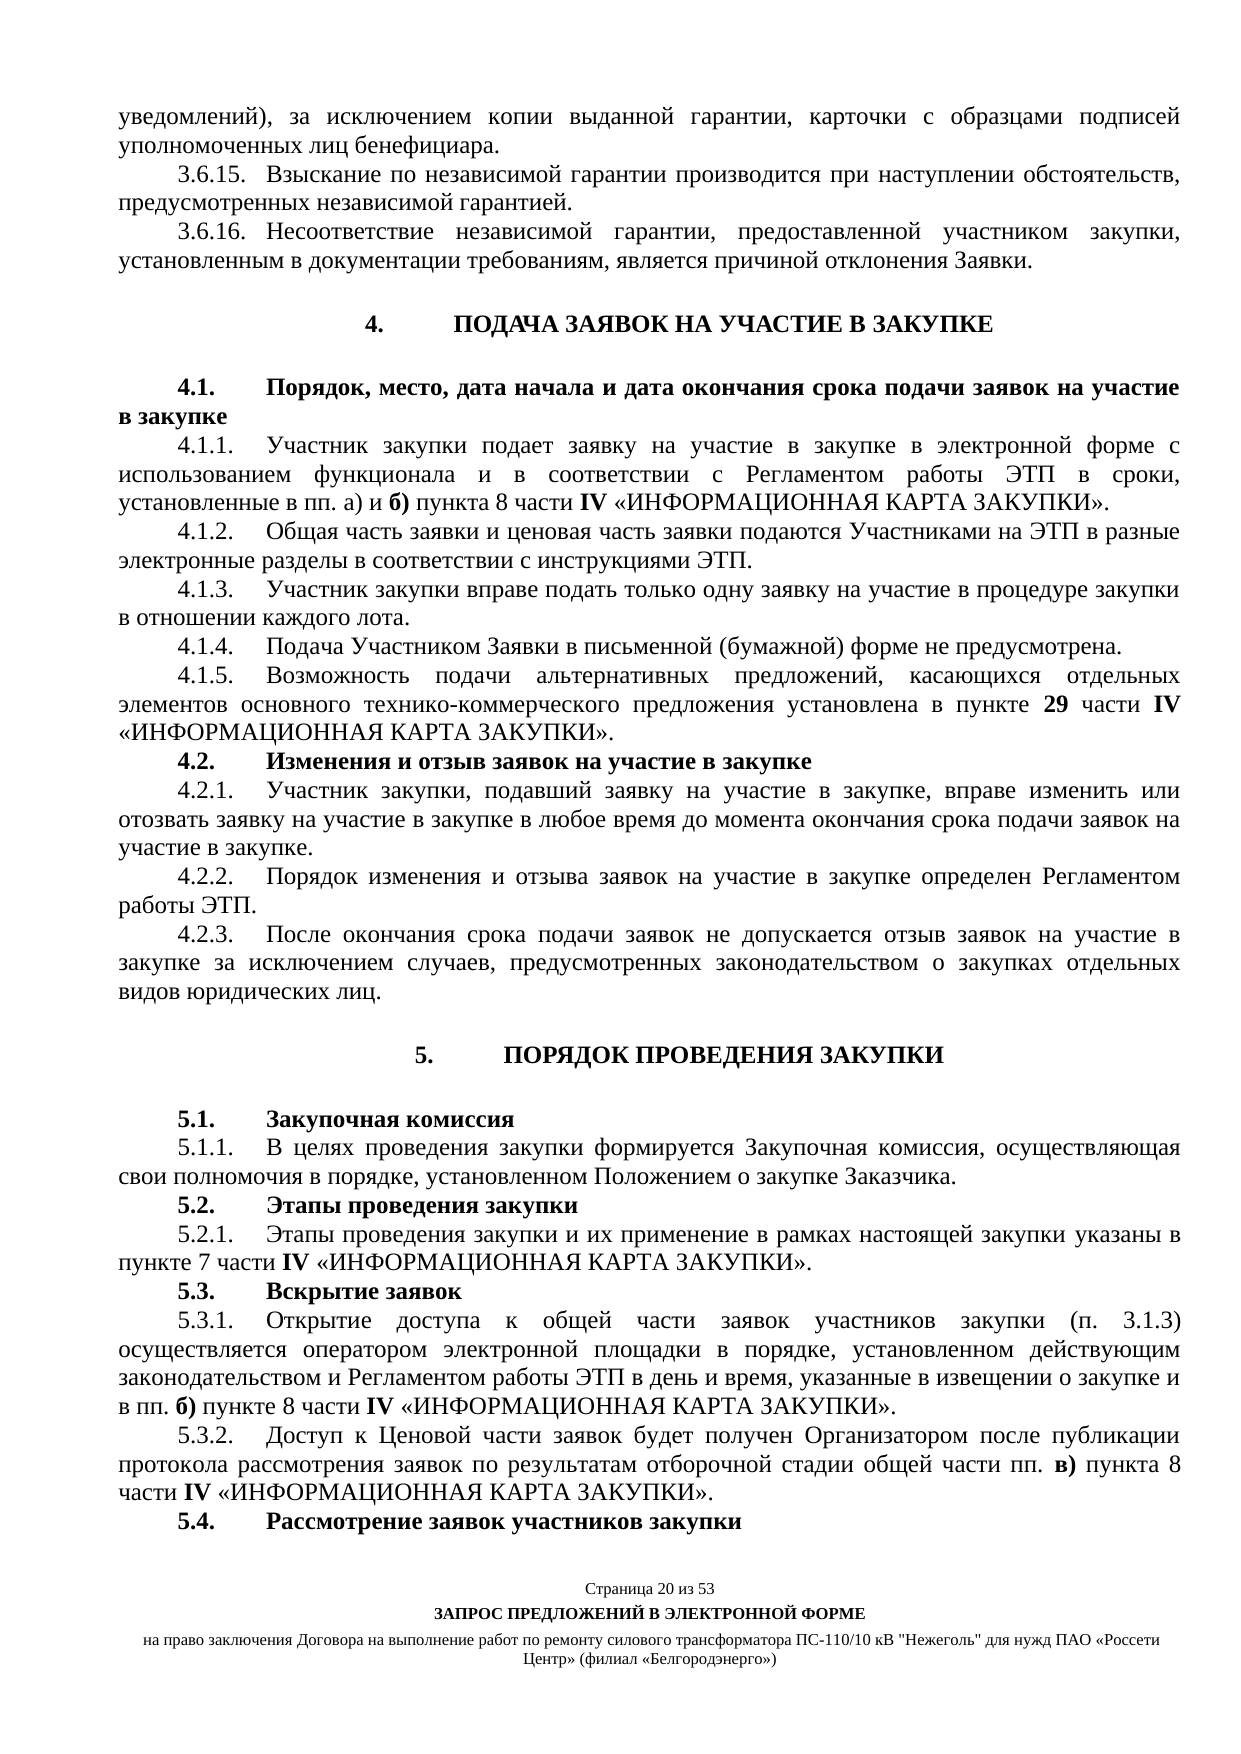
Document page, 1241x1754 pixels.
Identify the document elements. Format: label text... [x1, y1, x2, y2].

subtitle Вскрытие заявок [118, 1276, 1181, 1305]
subtitle Участник закупки подает заявку на участие в закупке в электронной форме с использованием функционала и в соответствии с Регламентом работы ЭТП в сроки, установленные в пп. а) и б) пункта 8 части IV «ИНФОРМАЦИОННАЯ КАРТА ЗАКУПКИ». [118, 430, 1181, 516]
subtitle ПОДАЧА ЗАЯВОК НА УЧАСТИЕ В ЗАКУПКЕ [118, 309, 1181, 337]
subtitle Возможность подачи альтернативных предложений, касающихся отдельных элементов основного технико-коммерческого предложения установлена в пункте 29 части IV «ИНФОРМАЦИОННАЯ КАРТА ЗАКУПКИ». [118, 660, 1181, 746]
subtitle Подача Участником Заявки в письменной (бумажной) форме не предусмотрена. [118, 631, 1181, 660]
subtitle Этапы проведения закупки и их применение в рамках настоящей закупки указаны в пункте 7 части IV «ИНФОРМАЦИОННАЯ КАРТА ЗАКУПКИ». [118, 1219, 1181, 1276]
subtitle Изменения и отзыв заявок на участие в закупке [118, 746, 1181, 775]
subtitle Открытие доступа к общей части заявок участников закупки (п. 3.1.3) осуществляется оператором электронной площадки в порядке, установленном действующим законодательством и Регламентом работы ЭТП в день и время, указанные в извещении о закупке и в пп. б) пункте 8 части IV «ИНФОРМАЦИОННАЯ КАРТА ЗАКУПКИ». [118, 1305, 1181, 1420]
subtitle В целях проведения закупки формируется Закупочная комиссия, осуществляющая свои полномочия в порядке, установленном Положением о закупке Заказчика. [118, 1132, 1181, 1190]
subtitle Участник закупки, подавший заявку на участие в закупке, вправе изменить или отозвать заявку на участие в закупке в любое время до момента окончания срока подачи заявок на участие в закупке. [118, 775, 1181, 861]
subtitle Несоответствие независимой гарантии, предоставленной участником закупки, установленным в документации требованиям, является причиной отклонения Заявки. [118, 216, 1181, 274]
subtitle Участник закупки вправе подать только одну заявку на участие в процедуре закупки в отношении каждого лота. [118, 574, 1181, 631]
subtitle ПОРЯДОК ПРОВЕДЕНИЯ ЗАКУПКИ [118, 1040, 1181, 1069]
subtitle Доступ к Ценовой части заявок будет получен Организатором после публикации протокола рассмотрения заявок по результатам отборочной стадии общей части пп. в) пункта 8 части IV «ИНФОРМАЦИОННАЯ КАРТА ЗАКУПКИ». [118, 1420, 1181, 1506]
subtitle Закупочная комиссия [118, 1104, 1181, 1132]
subtitle Порядок, место, дата начала и дата окончания срока подачи заявок на участие в закупке [118, 372, 1181, 430]
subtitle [118, 101, 1181, 159]
subtitle Этапы проведения закупки [118, 1190, 1181, 1219]
subtitle Взыскание по независимой гарантии производится при наступлении обстоятельств, предусмотренных независимой гарантией. [118, 159, 1181, 216]
subtitle Общая часть заявки и ценовая часть заявки подаются Участниками на ЭТП в разные электронные разделы в соответствии с инструкциями ЭТП. [118, 516, 1181, 574]
subtitle Порядок изменения и отзыва заявок на участие в закупке определен Регламентом работы ЭТП. [118, 861, 1181, 919]
subtitle Рассмотрение заявок участников закупки [118, 1506, 1181, 1535]
subtitle После окончания срока подачи заявок не допускается отзыв заявок на участие в закупке за исключением случаев, предусмотренных законодательством о закупках отдельных видов юридических лиц. [118, 919, 1181, 1005]
